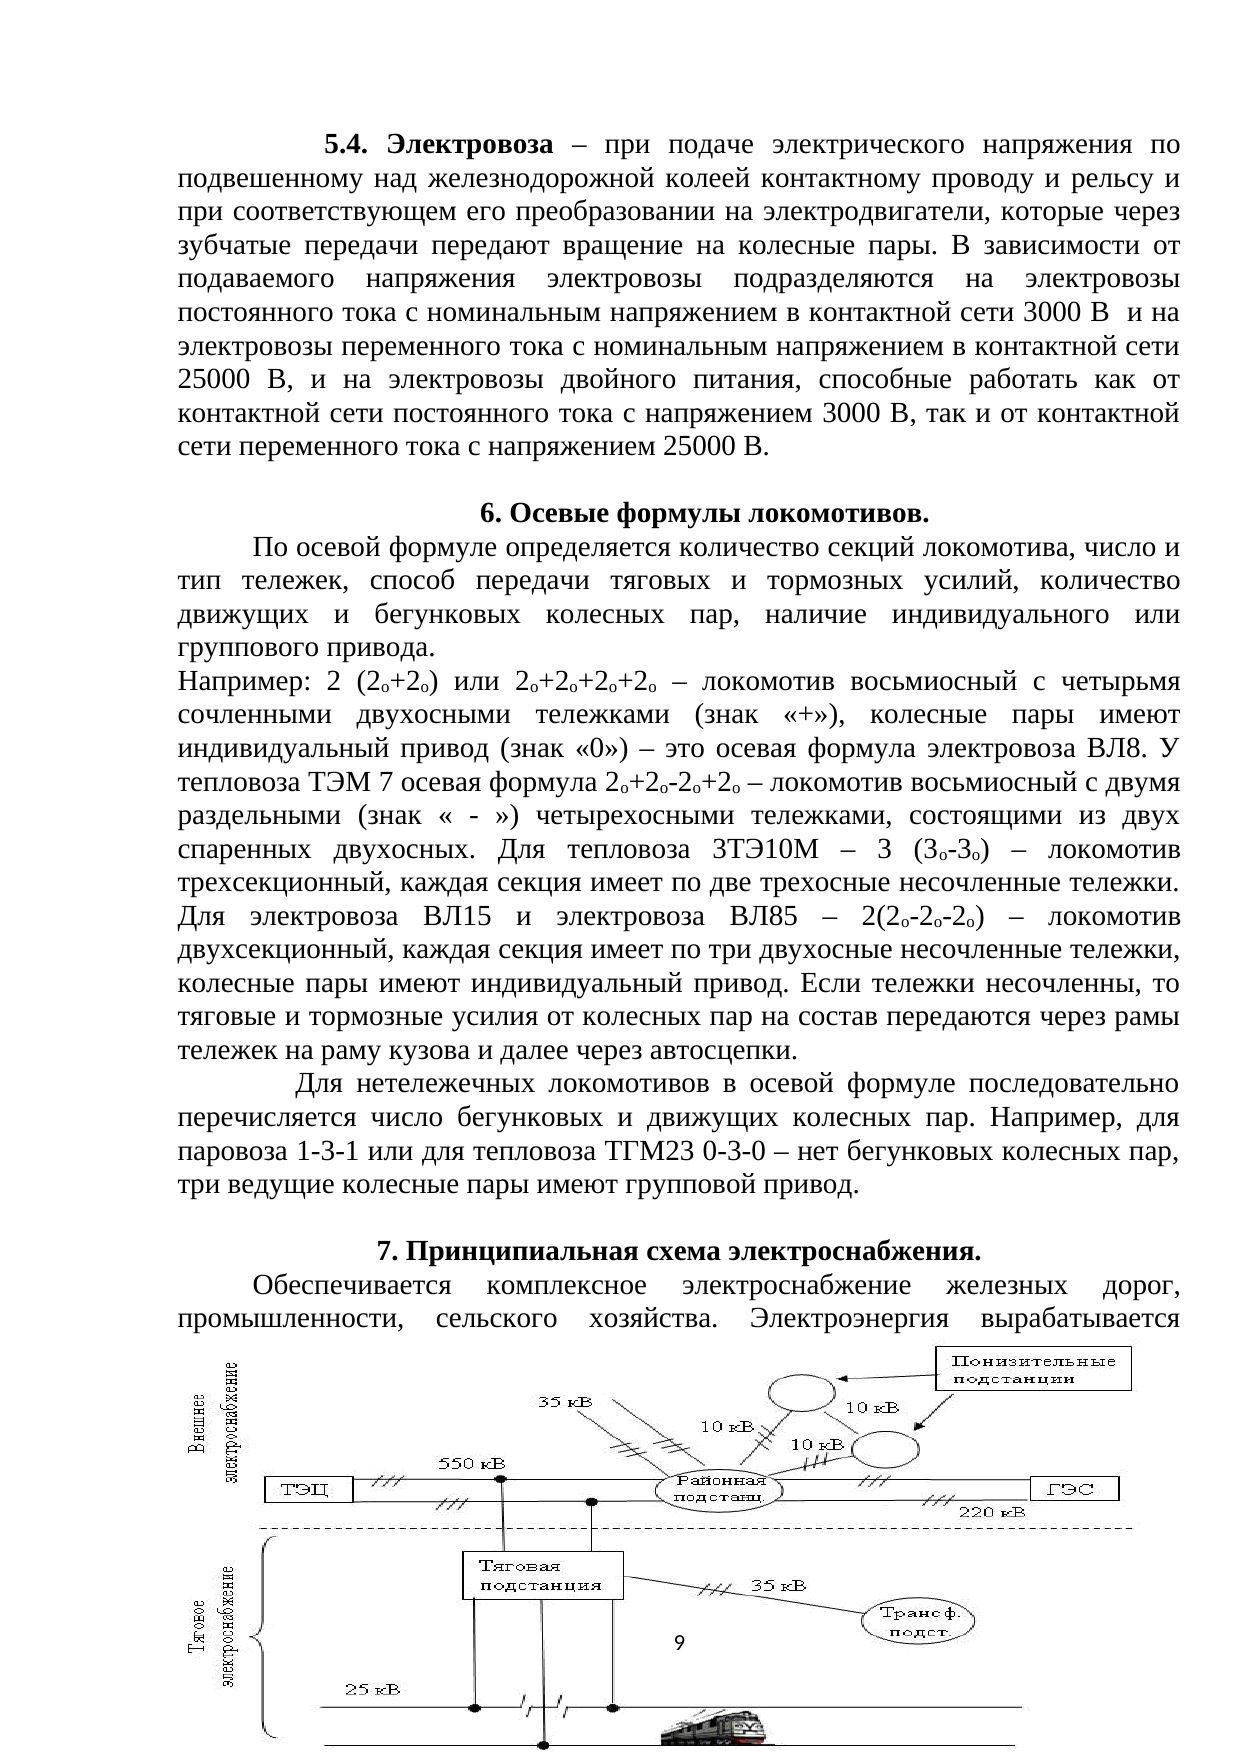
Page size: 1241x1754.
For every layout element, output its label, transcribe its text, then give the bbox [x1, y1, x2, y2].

text Например: 2 (2о+2о) или 2о+2о+2о+2о – локомотив восьмиосный с четырьмя сочленными двухосными тележками (знак «+»), колесные пары имеют индивидуальный привод (знак «0») – это осевая формула электровоза ВЛ8. У тепловоза ТЭМ 7 осевая формула 2о+2о-2о+2о – локомотив восьмиосный с двумя раздельными (знак « - ») четырехосными тележками, состоящими из двух спаренных двухосных. Для тепловоза 3ТЭ10М – 3 (3о-3о) – локомотив трехсекционный, каждая секция имеет по две трехосные несочленные тележки. Для электровоза ВЛ15 и электровоза ВЛ85 – 2(2о-2о-2о) – локомотив двухсекционный, каждая секция имеет по три двухосные несочленные тележки, колесные пары имеют индивидуальный привод. Если тележки несочленны, то тяговые и тормозные усилия от колесных пар на состав передаются через рамы тележек на раму кузова и далее через автосцепки. [177, 663, 1181, 1066]
text 5.4. Электровоза – при подаче электрического напряжения по подвешенному над железнодорожной колеей контактному проводу и рельсу и при соответствующем его преобразовании на электродвигатели, которые через зубчатые передачи передают вращение на колесные пары. В зависимости от подаваемого напряжения электровозы подразделяются на электровозы постоянного тока с номинальным напряжением в контактной сети 3000 В и на электровозы переменного тока с номинальным напряжением в контактной сети 25000 В, и на электровозы двойного питания, способные работать как от контактной сети постоянного тока с напряжением 3000 В, так и от контактной сети переменного тока с напряжением 25000 В. [177, 126, 1181, 462]
text Для нетележечных локомотивов в осевой формуле последовательно перечисляется число бегунковых и движущих колесных пар. Например, для паровоза 1-3-1 или для тепловоза ТГМ23 0-3-0 – нет бегунковых колесных пар, три ведущие колесные пары имеют групповой привод. [177, 1066, 1181, 1200]
text По осевой формуле определяется количество секций локомотива, число и тип тележек, способ передачи тяговых и тормозных усилий, количество движущих и бегунковых колесных пар, наличие индивидуального или группового привода. [177, 529, 1181, 663]
text 7. Принципиальная схема электроснабжения. [177, 1233, 1181, 1267]
picture [176, 1339, 1150, 1754]
text 6. Осевые формулы локомотивов. [177, 495, 1181, 529]
